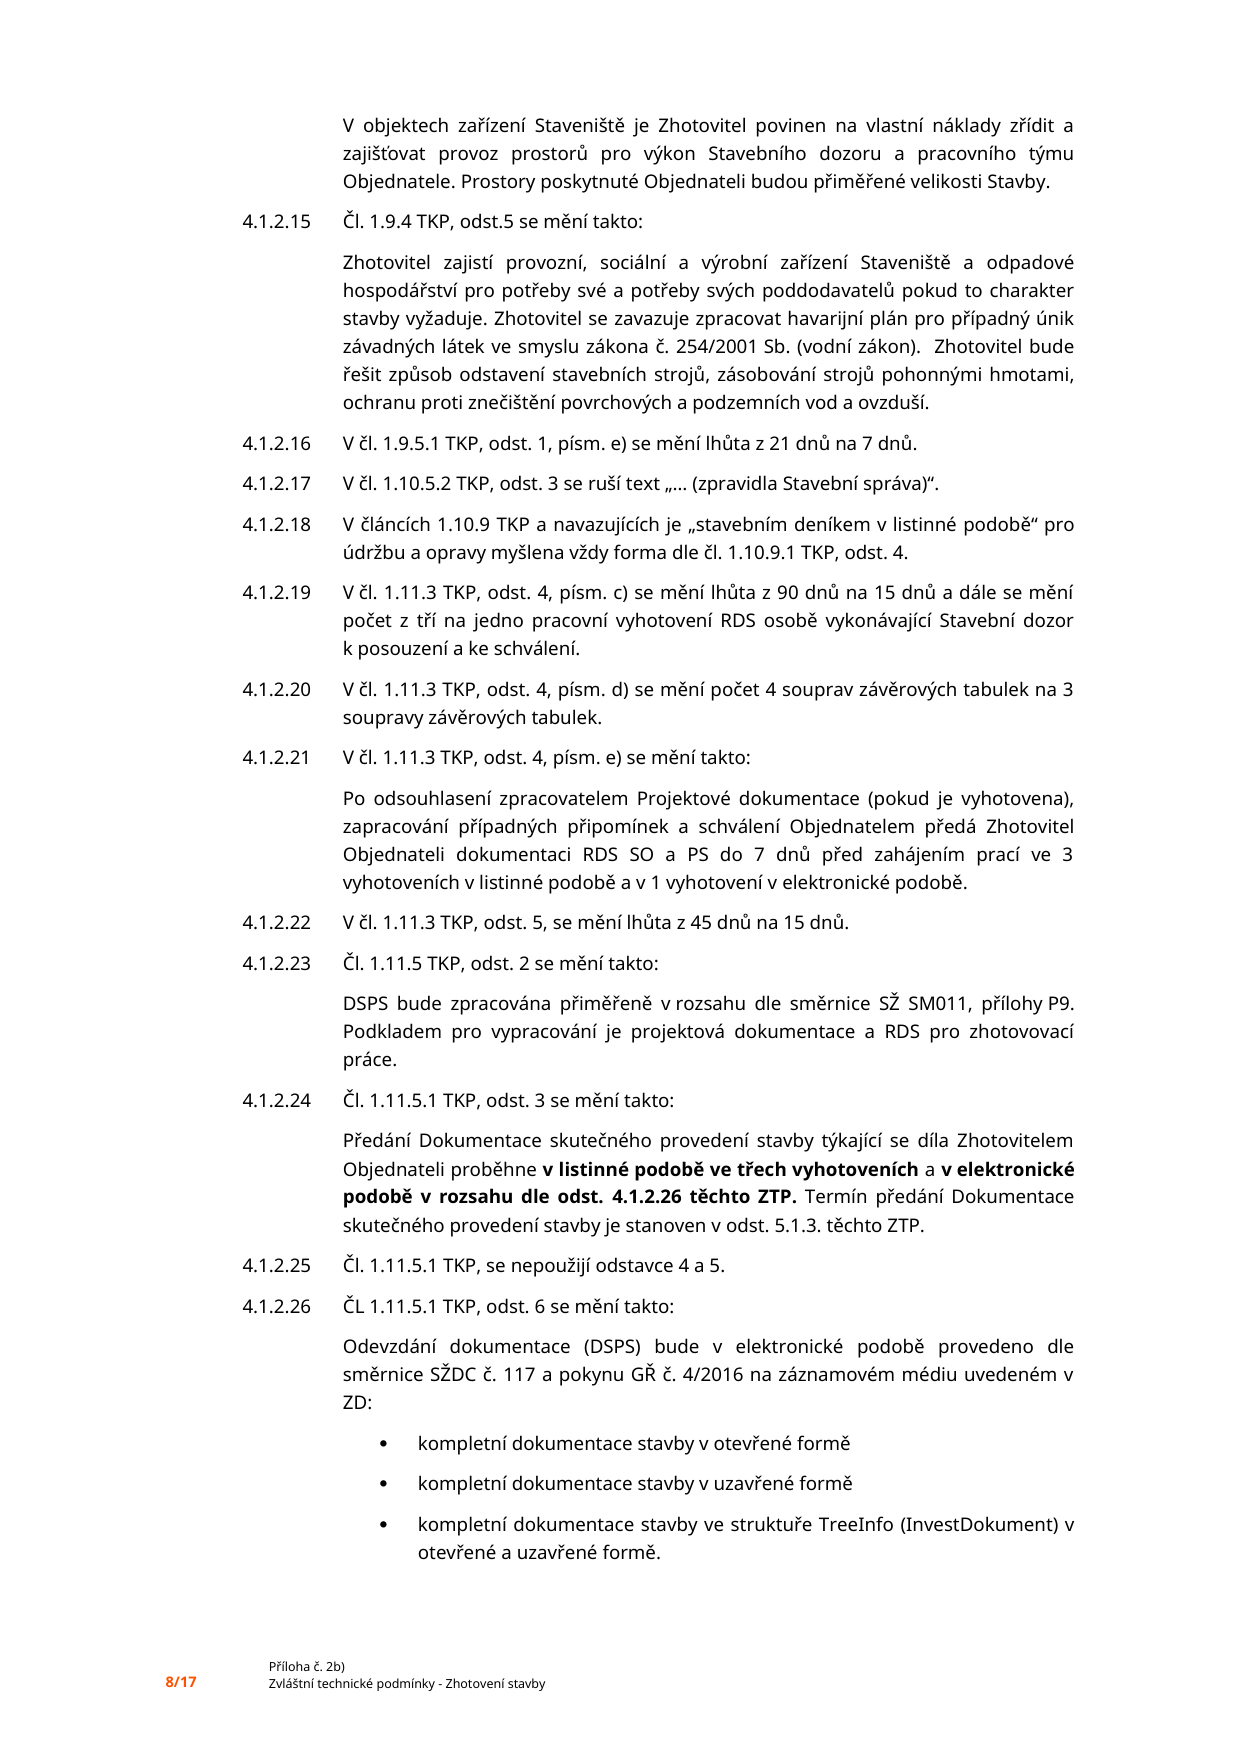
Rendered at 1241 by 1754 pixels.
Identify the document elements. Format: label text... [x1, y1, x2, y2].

list kompletní dokumentace stavby v otevřené formě [380, 1430, 1075, 1456]
list Čl. 1.9.4 TKP, odst.5 se mění takto: [242, 209, 1075, 234]
list Čl. 1.11.5 TKP, odst. 2 se mění takto: [242, 950, 1075, 976]
list Čl. 1.11.5.1 TKP, se nepoužijí odstavce 4 a 5. [242, 1252, 1075, 1278]
text V objektech zařízení Staveniště je Zhotovitel povinen na vlastní náklady zřídit a zajišťovat provoz prostorů pro výkon Stavebního dozoru a pracovního týmu Objednatele. Prostory poskytnuté Objednateli budou přiměřené velikosti Stavby. [343, 112, 1075, 194]
list V čl. 1.11.3 TKP, odst. 4, písm. d) se mění počet 4 souprav závěrových tabulek na 3 soupravy závěrových tabulek. [242, 676, 1075, 729]
text Zhotovitel zajistí provozní, sociální a výrobní zařízení Staveniště a odpadové hospodářství pro potřeby své a potřeby svých poddodavatelů pokud to charakter stavby vyžaduje. Zhotovitel se zavazuje zpracovat havarijní plán pro případný únik závadných látek ve smyslu zákona č. 254/2001 Sb. (vodní zákon). Zhotovitel bude řešit způsob odstavení stavebních strojů, zásobování strojů pohonnými hmotami, ochranu proti znečištění povrchových a podzemních vod a ovzduší. [343, 249, 1075, 415]
list kompletní dokumentace stavby v uzavřené formě [380, 1471, 1075, 1496]
list V čl. 1.10.5.2 TKP, odst. 3 se ruší text „… (zpravidla Stavební správa)“. [242, 470, 1075, 496]
list V čl. 1.11.3 TKP, odst. 4, písm. e) se mění takto: [242, 744, 1075, 770]
text Předání Dokumentace skutečného provedení stavby týkající se díla Zhotovitelem Objednateli proběhne v listinné podobě ve třech vyhotoveních a v elektronické podobě v rozsahu dle odst. 4.1.2.26 těchto ZTP. Termín předání Dokumentace skutečného provedení stavby je stanoven v odst. 5.1.3. těchto ZTP. [343, 1128, 1075, 1237]
list V čl. 1.11.3 TKP, odst. 4, písm. c) se mění lhůta z 90 dnů na 15 dnů a dále se mění počet z tří na jedno pracovní vyhotovení RDS osobě vykonávající Stavební dozor k posouzení a ke schválení. [242, 579, 1075, 661]
list V čl. 1.11.3 TKP, odst. 5, se mění lhůta z 45 dnů na 15 dnů. [242, 910, 1075, 935]
list ČL 1.11.5.1 TKP, odst. 6 se mění takto: [242, 1293, 1075, 1318]
list kompletní dokumentace stavby ve struktuře TreeInfo (InvestDokument) v otevřené a uzavřené formě. [380, 1511, 1075, 1564]
list V článcích 1.10.9 TKP a navazujících je „stavebním deníkem v listinné podobě“ pro údržbu a opravy myšlena vždy forma dle čl. 1.10.9.1 TKP, odst. 4. [242, 511, 1075, 564]
list V čl. 1.9.5.1 TKP, odst. 1, písm. e) se mění lhůta z 21 dnů na 7 dnů. [242, 430, 1075, 455]
text DSPS bude zpracována přiměřeně v rozsahu dle směrnice SŽ SM011, přílohy P9. Podkladem pro vypracování je projektová dokumentace a RDS pro zhotovovací práce. [343, 991, 1075, 1072]
text Odevzdání dokumentace (DSPS) bude v elektronické podobě provedeno dle směrnice SŽDC č. 117 a pokynu GŘ č. 4/2016 na záznamovém médiu uvedeném v ZD: [343, 1333, 1075, 1415]
list Čl. 1.11.5.1 TKP, odst. 3 se mění takto: [242, 1087, 1075, 1113]
text Po odsouhlasení zpracovatelem Projektové dokumentace (pokud je vyhotovena), zapracování případných připomínek a schválení Objednatelem předá Zhotovitel Objednateli dokumentaci RDS SO a PS do 7 dnů před zahájením prací ve 3 vyhotoveních v listinné podobě a v 1 vyhotovení v elektronické podobě. [343, 785, 1075, 895]
